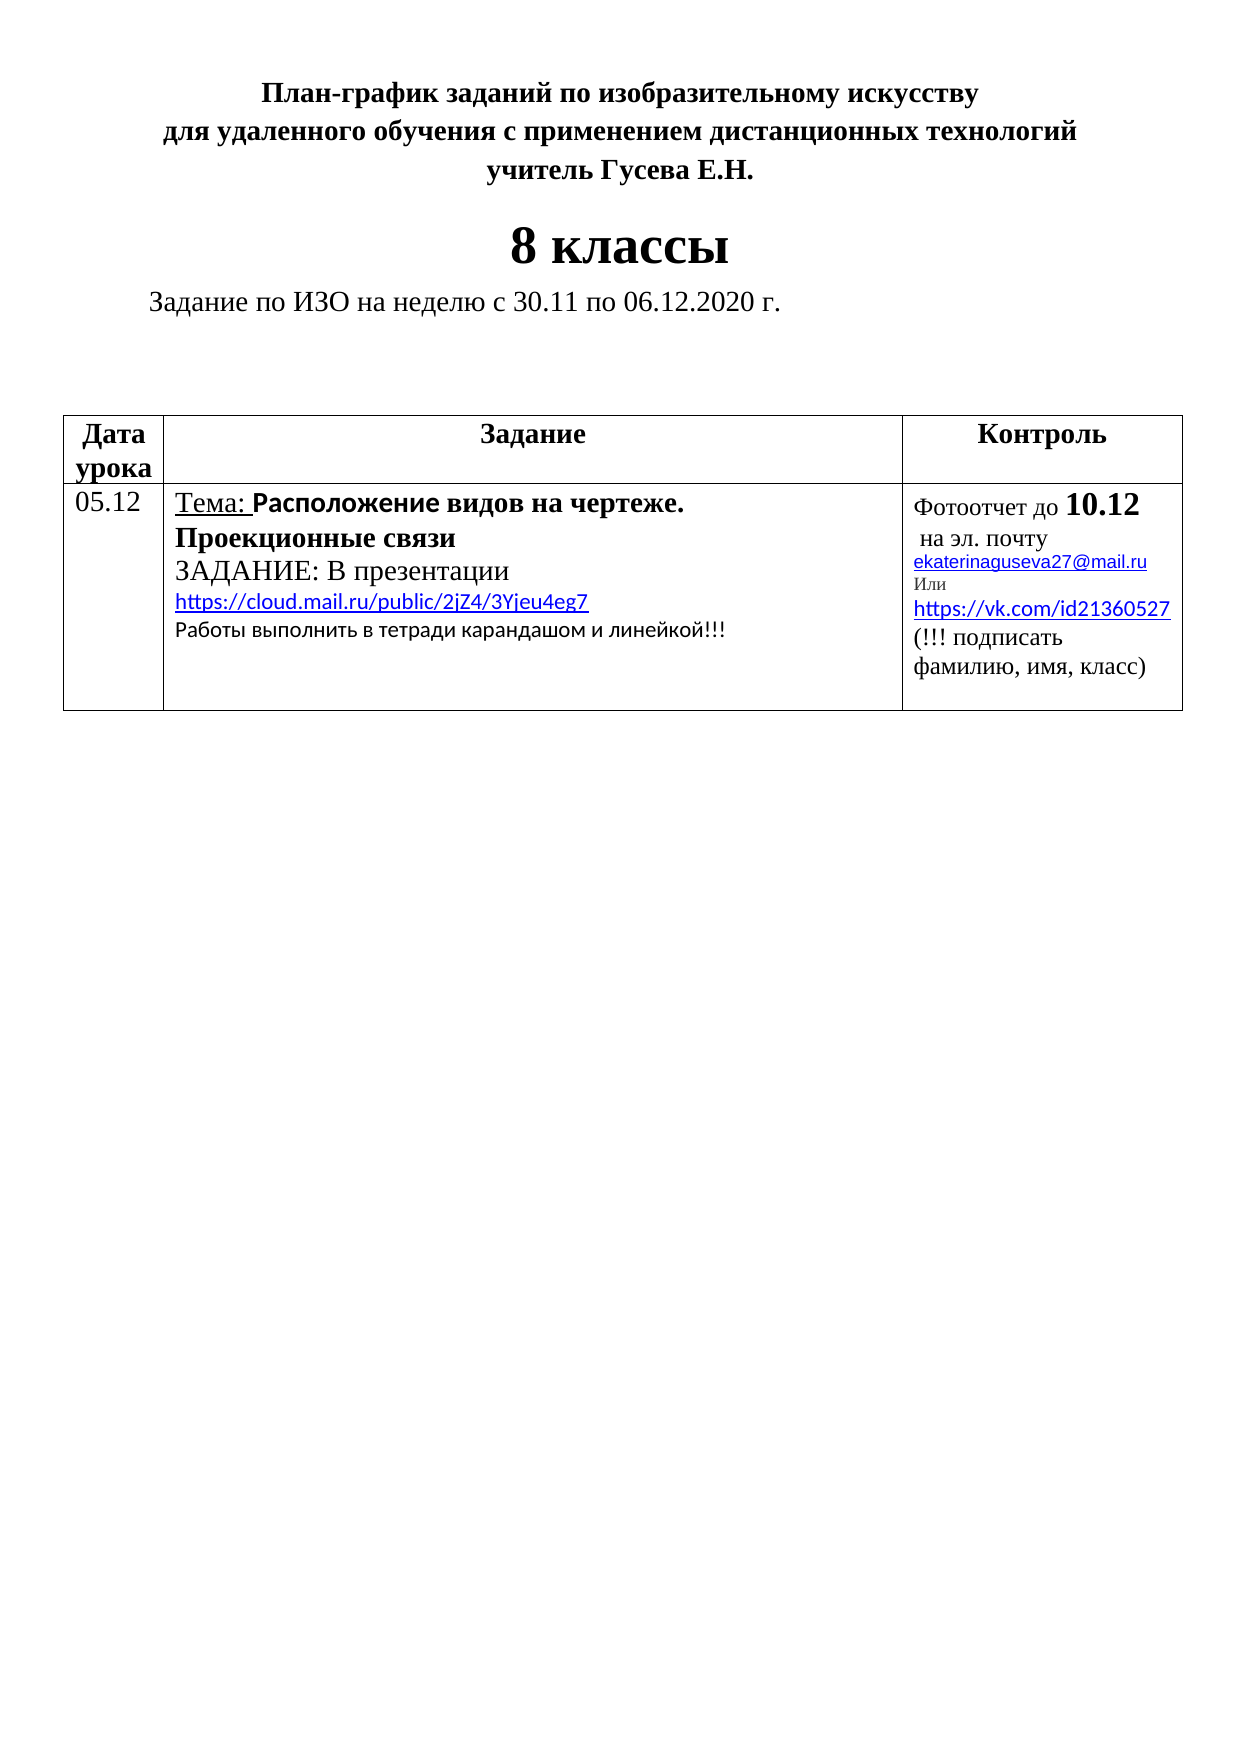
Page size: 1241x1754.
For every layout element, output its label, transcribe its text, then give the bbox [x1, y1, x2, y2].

text План-график заданий по изобразительному искусству [75, 75, 1165, 108]
table_header Дата урока [64, 416, 163, 483]
table_header Контроль [903, 416, 1182, 483]
table_cell Фотоотчет до 10.12 на эл. почту ekaterinaguseva27@mail.ru Или https://vk.com/id21360527 (!!! подписать фамилию, имя, класс) [903, 484, 1182, 710]
text 8 классы [75, 213, 1165, 275]
text учитель Гусева Е.Н. [75, 152, 1165, 186]
text для удаленного обучения с применением дистанционных технологий [75, 113, 1165, 147]
table_cell Тема: Расположение видов на чертеже. Проекционные связи ЗАДАНИЕ: В презентации https://cloud.mail.ru/public/2jZ4/3Yjeu4eg7 Работы выполнить в тетради карандашом и линейкой!!! [164, 484, 902, 710]
table_header Задание [164, 416, 902, 483]
text Задание по ИЗО на неделю с 30.11 по 06.12.2020 г. [75, 284, 1165, 318]
table_cell 05.12 [64, 484, 163, 710]
